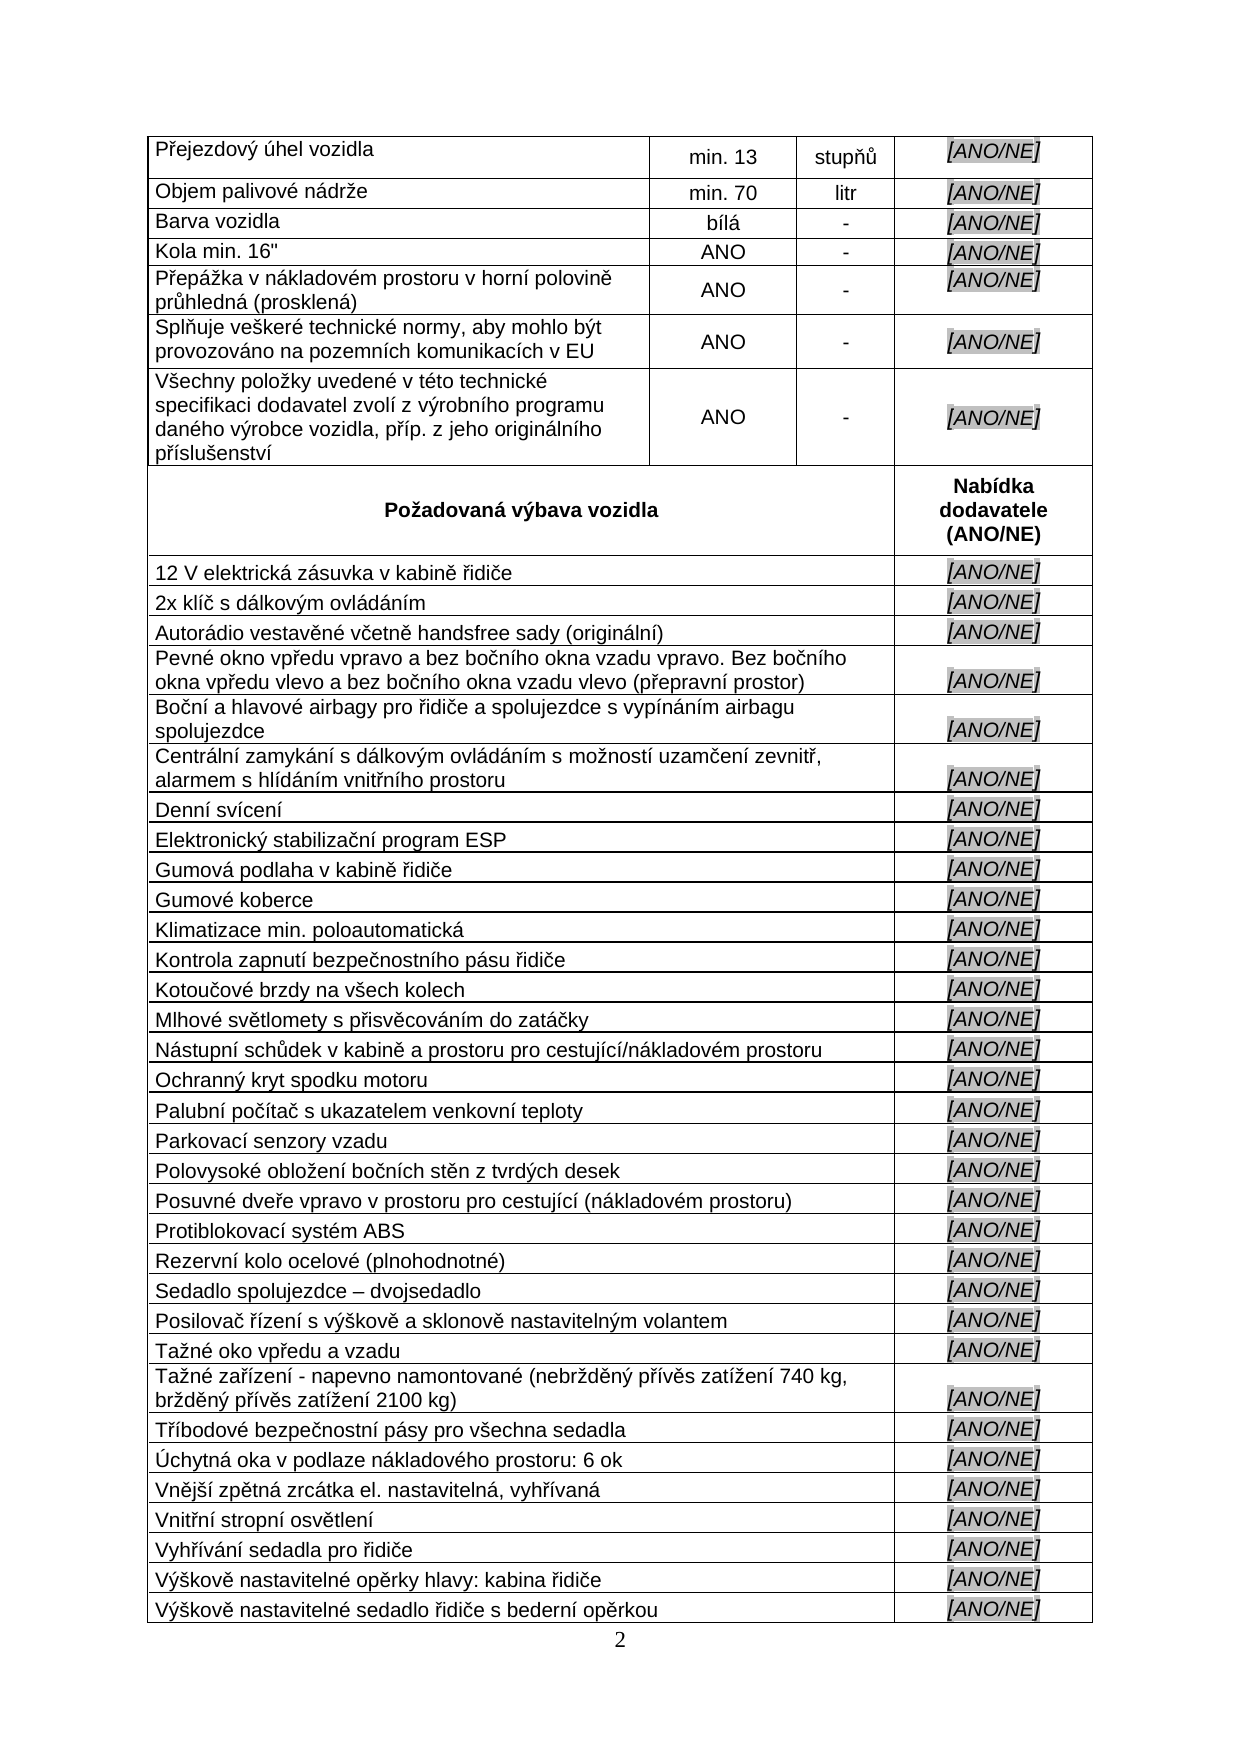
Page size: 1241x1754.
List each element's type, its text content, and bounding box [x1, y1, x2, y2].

table_cell Posilovač řízení s výškově a sklonově nastavitelným volantem [148, 1303, 894, 1333]
table_cell [ANO/NE] [895, 646, 1092, 693]
table_cell [ANO/NE] [895, 883, 1092, 911]
table_cell [ANO/NE] [895, 695, 1092, 742]
table_cell Palubní počítač s ukazatelem venkovní teploty [148, 1091, 894, 1123]
table_cell [ANO/NE] [895, 266, 1092, 314]
table_cell - [797, 239, 894, 265]
table_cell [ANO/NE] [895, 1274, 1092, 1303]
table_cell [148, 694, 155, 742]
table_cell [ANO/NE] [895, 1063, 1092, 1091]
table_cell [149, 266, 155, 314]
table_cell Posuvné dveře vpravo v prostoru pro cestující (nákladovém prostoru) [148, 1183, 894, 1213]
table_cell [ANO/NE] [895, 1304, 1092, 1333]
table_cell Gumová podlaha v kabině řidiče [148, 851, 894, 881]
table_cell Kotoučové brzdy na všech kolech [148, 971, 894, 1001]
table_cell [ANO/NE] [895, 1593, 1092, 1622]
table_cell [ANO/NE] [895, 1184, 1092, 1213]
table_cell Výškově nastavitelné sedadlo řidiče s bederní opěrkou [148, 1592, 894, 1622]
table_cell 12 V elektrická zásuvka v kabině řidiče [148, 555, 894, 584]
table_cell [ANO/NE] [895, 1244, 1092, 1273]
table_cell [ANO/NE] [895, 823, 1092, 851]
table_cell [ANO/NE] [895, 1003, 1092, 1031]
table_cell [ANO/NE] [895, 793, 1092, 821]
table_cell Kontrola zapnutí bezpečnostního pásu řidiče [148, 941, 894, 971]
table_cell [ANO/NE] [895, 1503, 1092, 1532]
table_cell Klimatizace min. poloautomatická [148, 911, 894, 941]
table_cell stupňů [797, 137, 894, 178]
table_cell - [797, 315, 894, 368]
table_cell [ANO/NE] [895, 556, 1092, 584]
table_cell Autorádio vestavěné včetně handsfree sady (originální) [148, 615, 894, 644]
table_cell [ANO/NE] [895, 1093, 1092, 1123]
table_cell Polovysoké obložení bočních stěn z tvrdých desek [148, 1153, 894, 1183]
table_cell litr [797, 179, 894, 208]
table_cell Sedadlo spolujezdce – dvojsedadlo [148, 1273, 894, 1303]
table_cell ANO [650, 266, 796, 314]
table_cell Požadovaná výbava vozidla [148, 466, 894, 554]
table_cell [ANO/NE] [895, 1364, 1092, 1412]
table_cell Kola min. 16" [149, 239, 649, 265]
table_cell [ANO/NE] [895, 1124, 1092, 1153]
table_cell Gumové koberce [148, 881, 894, 911]
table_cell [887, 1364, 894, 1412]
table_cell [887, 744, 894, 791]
table_cell [ANO/NE] [895, 853, 1092, 881]
table_cell min. 70 [650, 179, 796, 208]
table_cell [ANO/NE] [895, 1473, 1092, 1502]
table_cell [ANO/NE] [895, 973, 1092, 1001]
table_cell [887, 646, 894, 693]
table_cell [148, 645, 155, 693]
table_cell [ANO/NE] [895, 943, 1092, 971]
table_cell Vnitřní stropní osvětlení [148, 1502, 894, 1532]
table_cell - [797, 209, 894, 238]
table_cell Tříbodové bezpečnostní pásy pro všechna sedadla [148, 1412, 894, 1442]
table_cell 2x klíč s dálkovým ovládáním [148, 585, 894, 614]
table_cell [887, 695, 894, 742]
table_cell - [797, 369, 894, 465]
table_cell [ANO/NE] [895, 586, 1092, 614]
table_cell Přejezdový úhel vozidla [149, 137, 649, 178]
table_cell [ANO/NE] [895, 744, 1092, 791]
table_cell ANO [650, 315, 796, 368]
table_cell [ANO/NE] [895, 209, 1092, 238]
table_cell bílá [650, 209, 796, 238]
table_cell ANO [650, 239, 796, 265]
table_cell [ANO/NE] [895, 369, 1092, 465]
table_cell Elektronický stabilizační program ESP [148, 821, 894, 851]
table_cell Vyhřívání sedadla pro řidiče [148, 1532, 894, 1562]
table_cell Vnější zpětná zrcátka el. nastavitelná, vyhřívaná [148, 1472, 894, 1502]
table_cell Splňuje veškeré technické normy, aby mohlo být provozováno na pozemních komunikacích v EU [149, 315, 649, 368]
table_cell [ANO/NE] [895, 1154, 1092, 1183]
table_cell Všechny položky uvedené v této technické specifikaci dodavatel zvolí z výrobního programu daného výrobce vozidla, příp. z jeho originálního příslušenství [149, 369, 649, 465]
table_cell min. 13 [650, 137, 796, 178]
table_cell [ANO/NE] [895, 1443, 1092, 1472]
table_cell [ANO/NE] [895, 913, 1092, 941]
table_cell Výškově nastavitelné opěrky hlavy: kabina řidiče [148, 1562, 894, 1592]
table_cell Tažné oko vpředu a vzadu [148, 1333, 894, 1363]
table_cell [ANO/NE] [895, 1533, 1092, 1562]
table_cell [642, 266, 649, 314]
table_cell [ANO/NE] [895, 315, 1092, 368]
table_cell Nástupní schůdek v kabině a prostoru pro cestující/nákladovém prostoru [148, 1031, 894, 1061]
table_cell [ANO/NE] [895, 1033, 1092, 1061]
table_cell [ANO/NE] [895, 1334, 1092, 1363]
table_cell [ANO/NE] [895, 1413, 1092, 1442]
table_cell Protiblokovací systém ABS [148, 1213, 894, 1243]
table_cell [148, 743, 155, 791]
table_cell Barva vozidla [149, 209, 649, 238]
table_cell ANO [650, 369, 796, 465]
table_cell Nabídka dodavatele (ANO/NE) [895, 466, 1092, 554]
table_cell [ANO/NE] [895, 137, 1092, 178]
table_cell - [797, 266, 894, 314]
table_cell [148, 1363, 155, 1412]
table_cell Rezervní kolo ocelové (plnohodnotné) [148, 1243, 894, 1273]
table_cell [ANO/NE] [895, 616, 1092, 644]
table_cell Úchytná oka v podlaze nákladového prostoru: 6 ok [148, 1442, 894, 1472]
table_cell Parkovací senzory vzadu [148, 1123, 894, 1153]
table_cell Ochranný kryt spodku motoru [148, 1061, 894, 1091]
table_cell Mlhové světlomety s přisvěcováním do zatáčky [148, 1001, 894, 1031]
table_cell [ANO/NE] [895, 1563, 1092, 1592]
table_cell [ANO/NE] [895, 1214, 1092, 1243]
table_cell Denní svícení [148, 791, 894, 821]
table_cell Objem palivové nádrže [149, 179, 649, 208]
table_cell [ANO/NE] [895, 179, 1092, 208]
